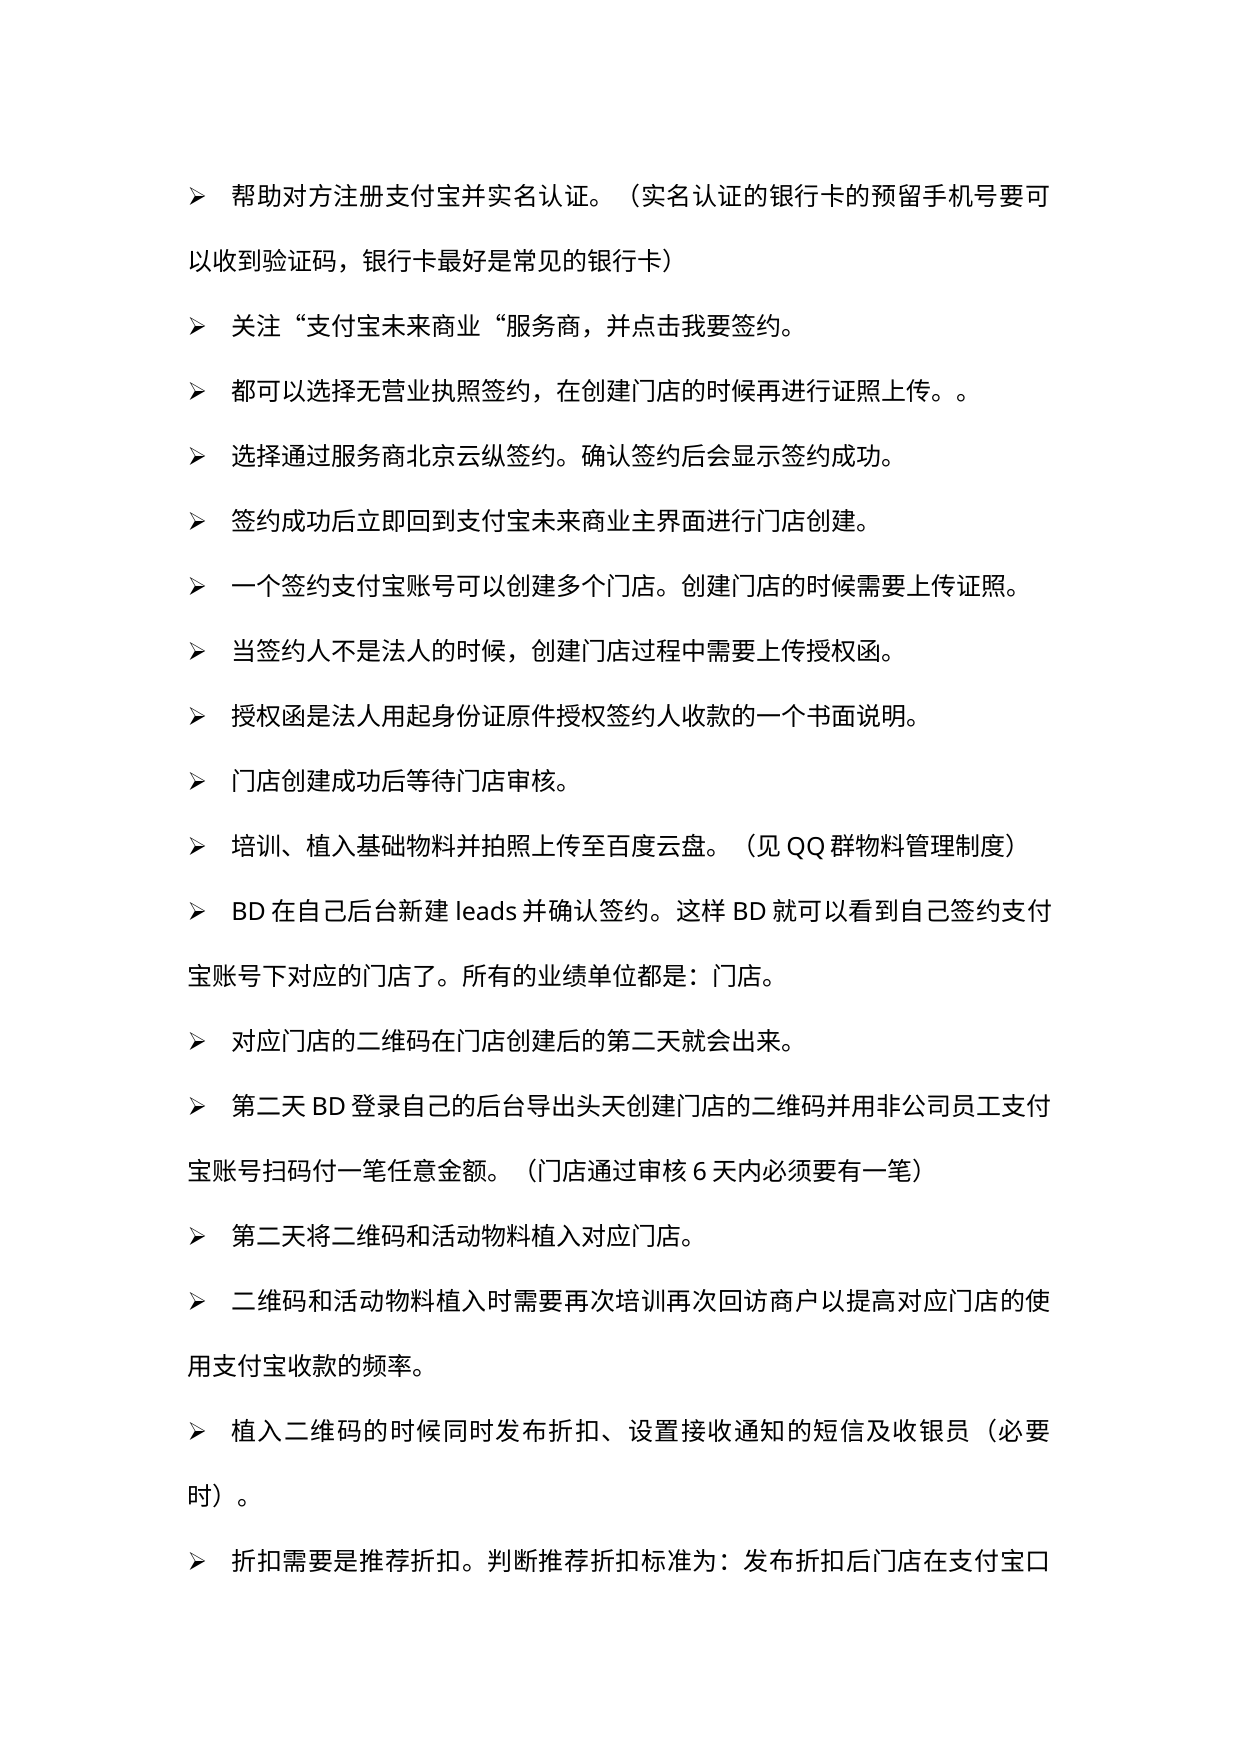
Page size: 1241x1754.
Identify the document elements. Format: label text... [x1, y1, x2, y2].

list 授权函是法人用起身份证原件授权签约人收款的一个书面说明。 [187, 682, 1053, 747]
list 关注“支付宝未来商业“服务商，并点击我要签约。 [187, 292, 1053, 357]
list 二维码和活动物料植入时需要再次培训再次回访商户以提高对应门店的使用支付宝收款的频率。 [187, 1267, 1053, 1397]
list 植入二维码的时候同时发布折扣、设置接收通知的短信及收银员（必要时）。 [187, 1397, 1053, 1527]
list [187, 1527, 1053, 1592]
list 选择通过服务商北京云纵签约。确认签约后会显示签约成功。 [187, 422, 1053, 487]
list 门店创建成功后等待门店审核。 [187, 747, 1053, 812]
list 签约成功后立即回到支付宝未来商业主界面进行门店创建。 [187, 487, 1053, 552]
list 培训、植入基础物料并拍照上传至百度云盘。（见QQ群物料管理制度） [187, 812, 1053, 877]
list 对应门店的二维码在门店创建后的第二天就会出来。 [187, 1007, 1053, 1072]
list BD在自己后台新建leads并确认签约。这样BD就可以看到自己签约支付宝账号下对应的门店了。所有的业绩单位都是：门店。 [187, 877, 1053, 1007]
list 帮助对方注册支付宝并实名认证。（实名认证的银行卡的预留手机号要可以收到验证码，银行卡最好是常见的银行卡） [187, 162, 1053, 292]
list 当签约人不是法人的时候，创建门店过程中需要上传授权函。 [187, 617, 1053, 682]
list 第二天BD登录自己的后台导出头天创建门店的二维码并用非公司员工支付宝账号扫码付一笔任意金额。（门店通过审核6天内必须要有一笔） [187, 1072, 1053, 1202]
list 都可以选择无营业执照签约，在创建门店的时候再进行证照上传。。 [187, 357, 1053, 422]
list 一个签约支付宝账号可以创建多个门店。创建门店的时候需要上传证照。 [187, 552, 1053, 617]
list 第二天将二维码和活动物料植入对应门店。 [187, 1202, 1053, 1267]
